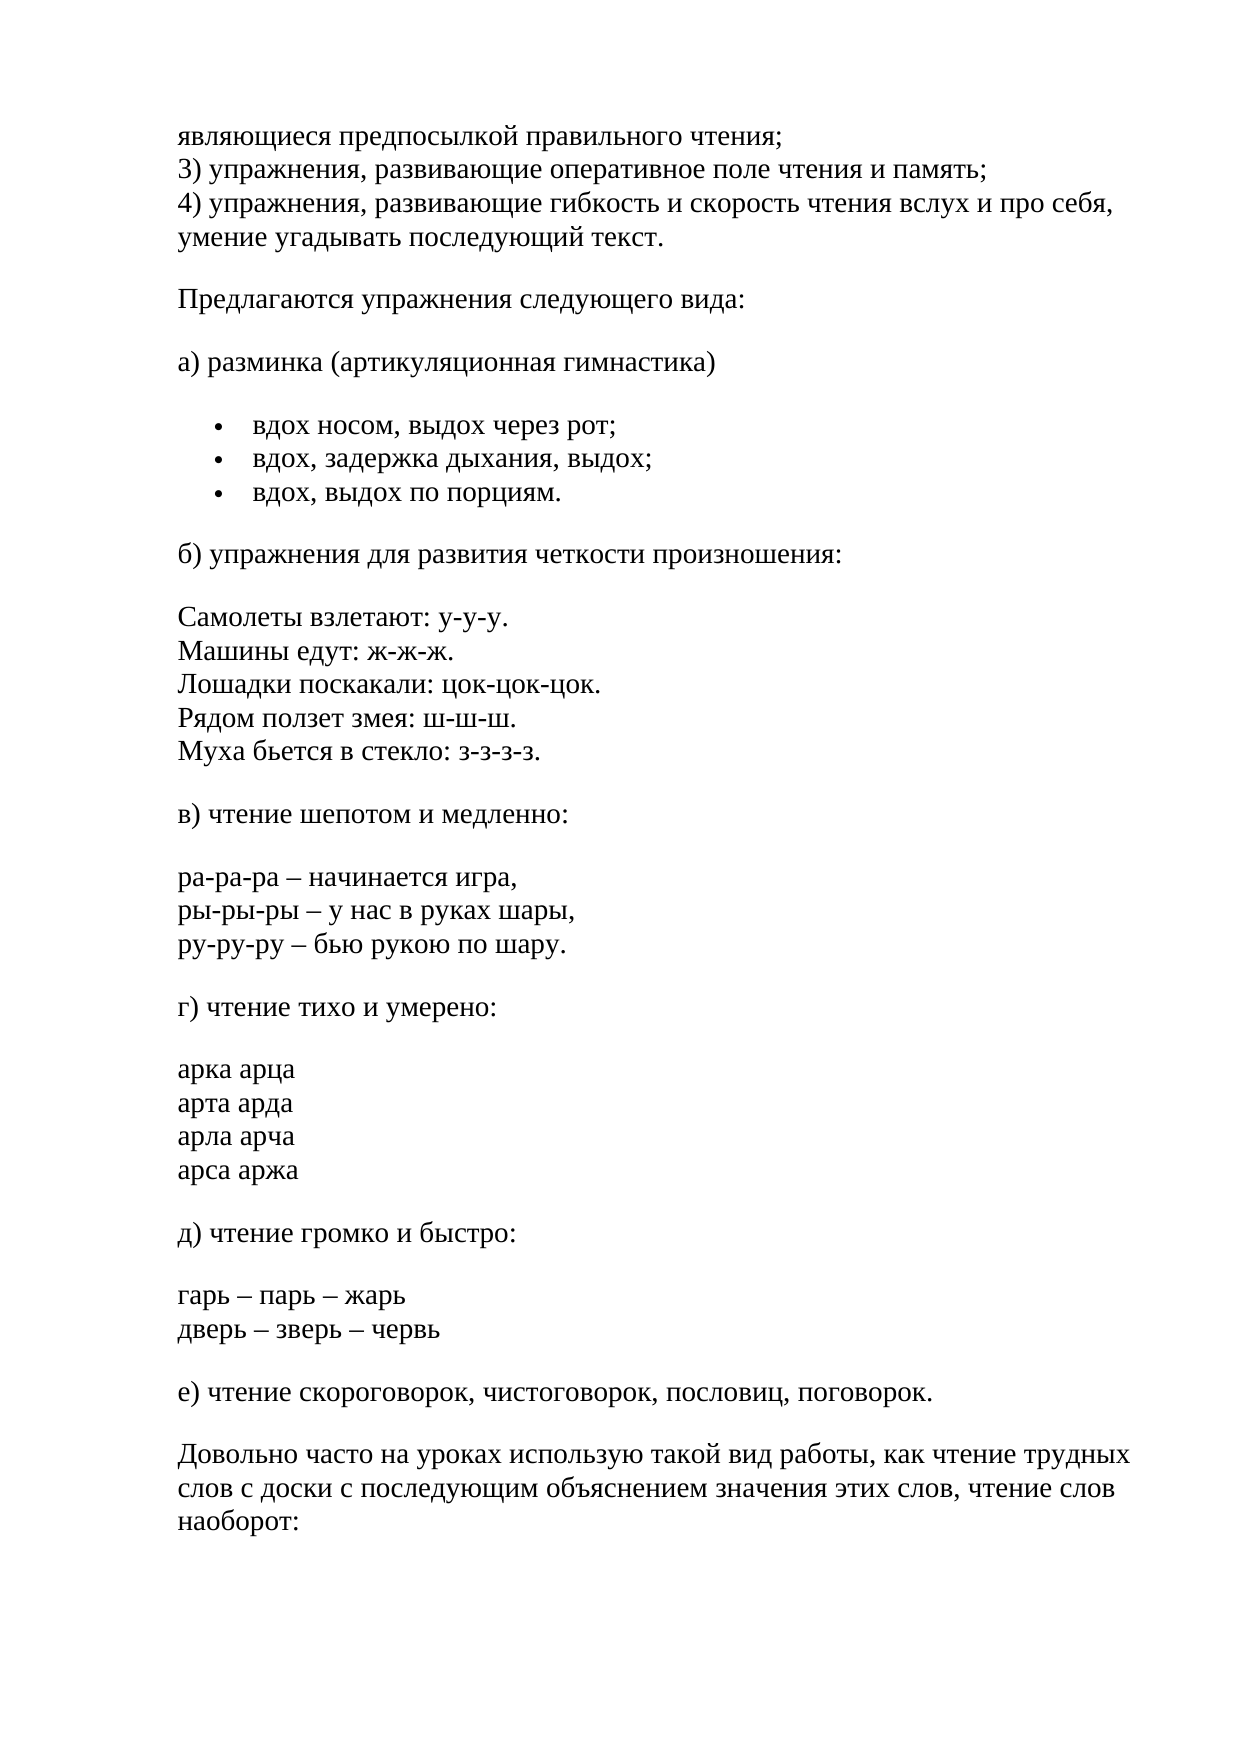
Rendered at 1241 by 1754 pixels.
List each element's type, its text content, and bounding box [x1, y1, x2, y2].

text ра-ра-ра – начинается игра, ры-ры-ры – у нас в руках шары, ру-ру-ру – бью рукою по шару. [177, 859, 1152, 959]
text гарь – парь – жарь дверь – зверь – червь [177, 1277, 1152, 1344]
text б) упражнения для развития четкости произношения: [177, 537, 1152, 570]
text е) чтение скороговорок, чистоговорок, пословиц, поговорок. [177, 1374, 1152, 1407]
list вдох, задержка дыхания, выдох; [215, 440, 1152, 474]
list вдох, выдох по порциям. [215, 474, 1152, 507]
text в) чтение шепотом и медленно: [177, 796, 1152, 830]
text г) чтение тихо и умерено: [177, 989, 1152, 1022]
text а) разминка (артикуляционная гимнастика) [177, 344, 1152, 378]
text арка арца арта арда арла арча арса аржа [177, 1051, 1152, 1186]
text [177, 118, 1152, 252]
text Предлагаются упражнения следующего вида: [177, 281, 1152, 315]
text д) чтение громко и быстро: [177, 1215, 1152, 1248]
text Довольно часто на уроках использую такой вид работы, как чтение трудных слов с доски с последующим объяснением значения этих слов, чтение слов наоборот: [177, 1436, 1152, 1537]
text Самолеты взлетают: у-у-у. Машины едут: ж-ж-ж. Лошадки поскакали: цок-цок-цок. Рядом ползет змея: ш-ш-ш. Муха бьется в стекло: з-з-з-з. [177, 599, 1152, 767]
list вдох носом, выдох через рот; [215, 407, 1152, 440]
